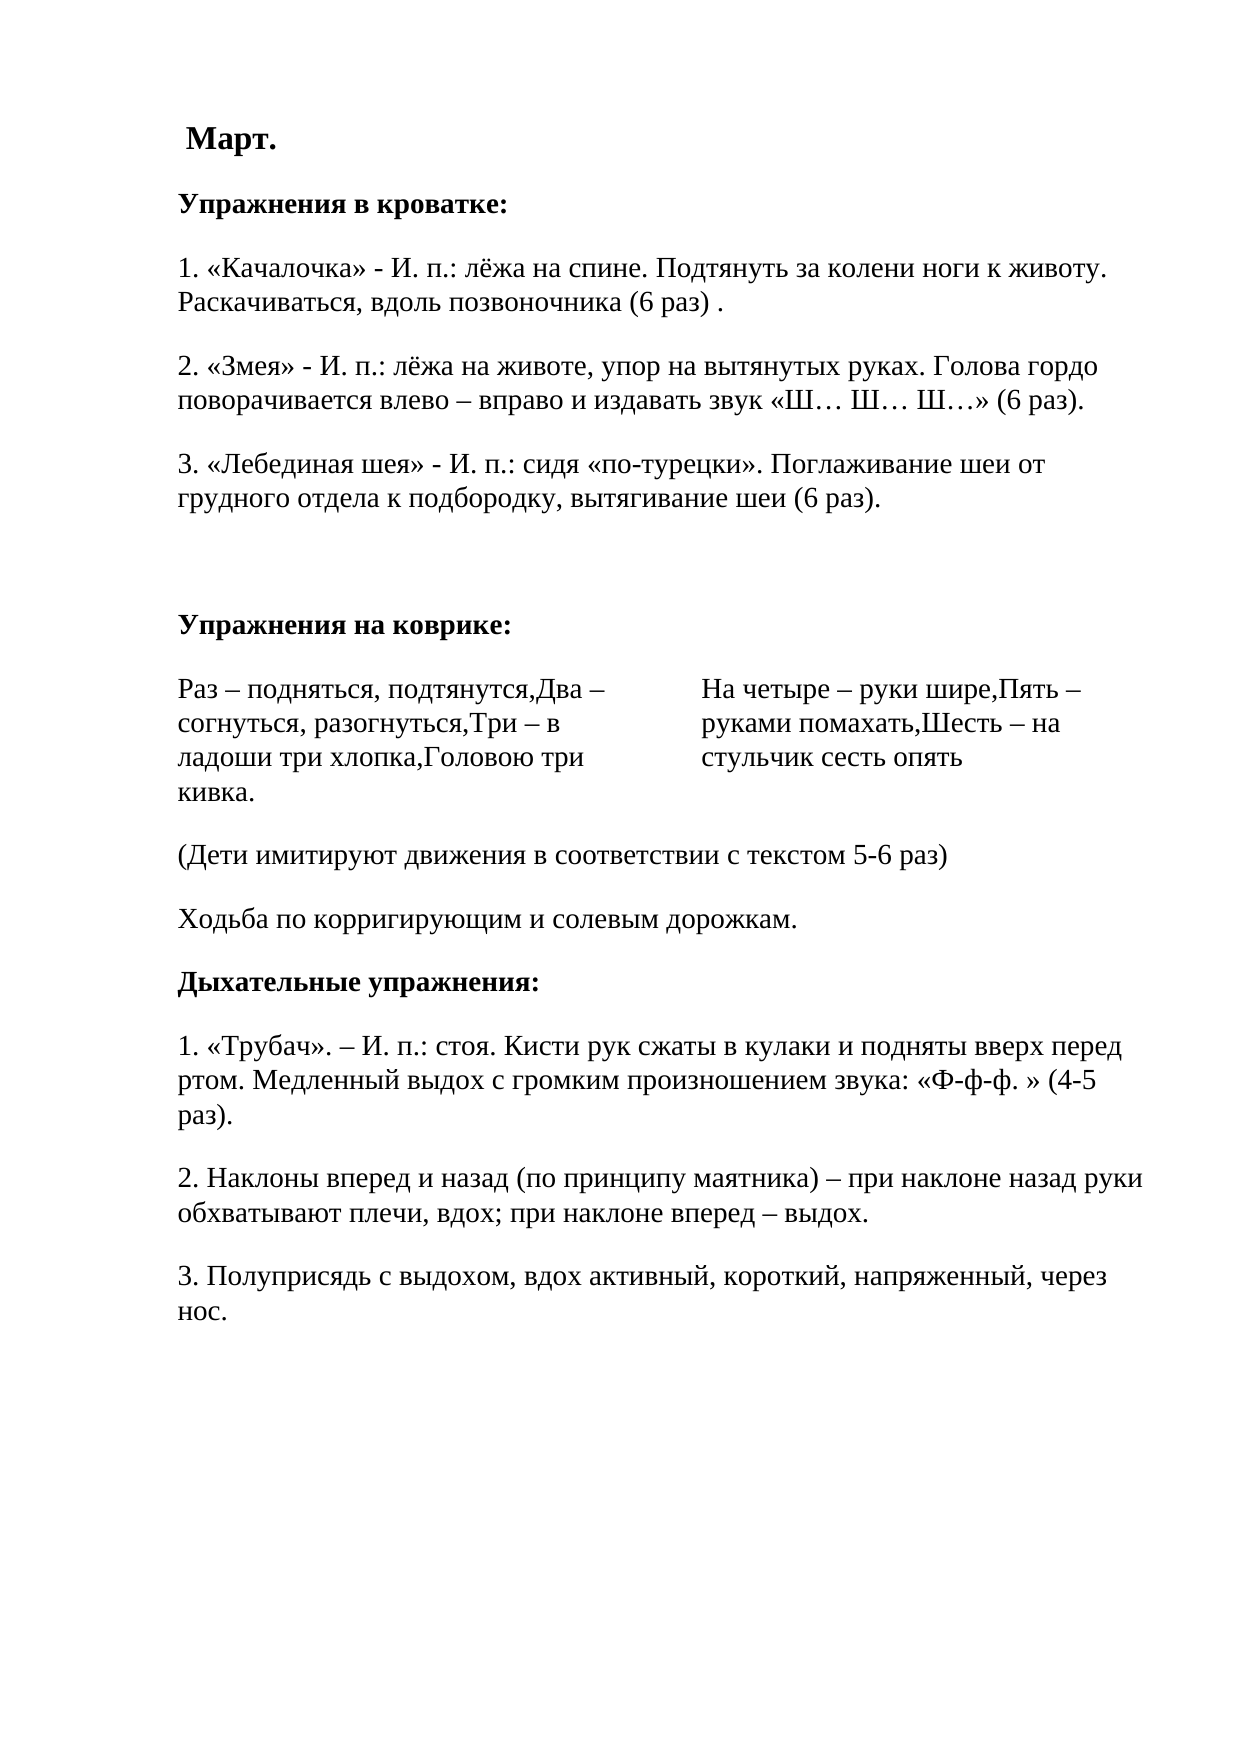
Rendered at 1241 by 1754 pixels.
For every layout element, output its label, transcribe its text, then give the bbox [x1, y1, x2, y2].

text Ходьба по корригирующим и солевым дорожкам. [177, 900, 1152, 934]
text 1. «Качалочка» - И. п.: лёжа на спине. Подтянуть за колени ноги к животу. Раскачиваться, вдоль позвоночника (6 раз) . [177, 249, 1152, 318]
text Раз – подняться, подтянутся,Два – согнуться, разогнуться,Три – в ладоши три хлопка,Головою три кивка. [177, 670, 627, 807]
text На четыре – руки шире,Пять – руками помахать,Шесть – на стульчик сесть опять [701, 670, 1152, 773]
text 2. Наклоны вперед и назад (по принципу маятника) – при наклоне назад руки обхватывают плечи, вдох; при наклоне вперед – выдох. [177, 1159, 1152, 1228]
text (Дети имитируют движения в соответствии с текстом 5-6 раз) [177, 837, 1152, 871]
text Упражнения в кроватке: [177, 186, 1152, 220]
text Упражнения на коврике: [177, 606, 1152, 641]
text 3. «Лебединая шея» - И. п.: сидя «по-турецки». Поглаживание шеи от грудного отдела к подбородку, вытягивание шеи (6 раз). [177, 445, 1152, 514]
text Март. [177, 118, 1152, 156]
text 1. «Трубач». – И. п.: стоя. Кисти рук сжаты в кулаки и подняты вверх перед ртом. Медленный выдох с громким произношением звука: «Ф-ф-ф. » (4-5 раз). [177, 1027, 1152, 1130]
text 2. «Змея» - И. п.: лёжа на животе, упор на вытянутых руках. Голова гордо поворачивается влево – вправо и издавать звук «Ш… Ш… Ш…» (6 раз). [177, 347, 1152, 416]
text Дыхательные упражнения: [177, 964, 1152, 998]
text 3. Полуприсядь с выдохом, вдох активный, короткий, напряженный, через нос. [177, 1257, 1152, 1326]
